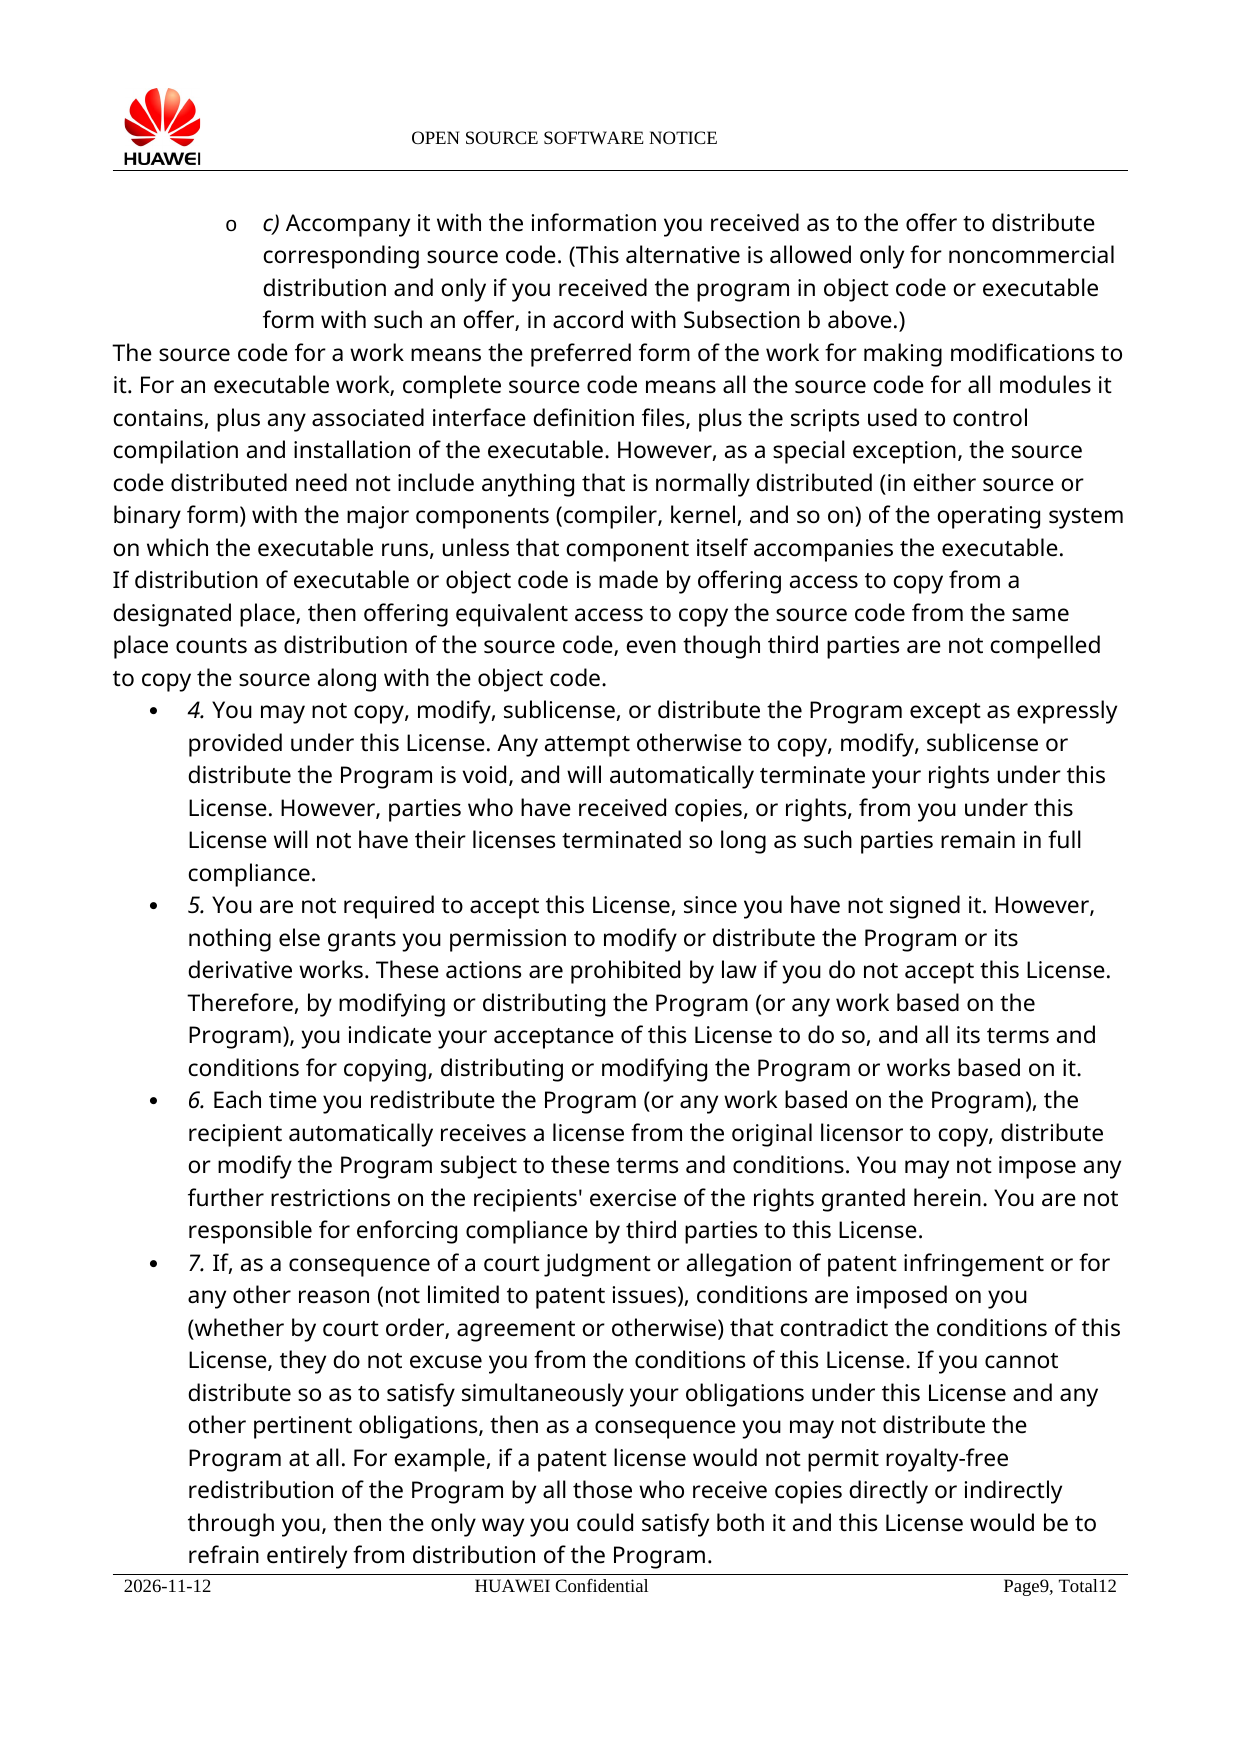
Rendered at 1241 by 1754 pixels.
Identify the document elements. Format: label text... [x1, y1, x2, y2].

list c) Accompany it with the information you received as to the offer to distribute corresponding source code. (This alternative is allowed only for noncommercial distribution and only if you received the program in object code or executable form with such an offer, in accord with Subsection b above.) [225, 206, 1128, 336]
text If distribution of executable or object code is made by offering access to copy from a designated place, then offering equivalent access to copy the source code from the same place counts as distribution of the source code, even though third parties are not compelled to copy the source along with the object code. [112, 564, 1128, 694]
picture [124, 88, 201, 165]
list 6. Each time you redistribute the Program (or any work based on the Program), the recipient automatically receives a license from the original licensor to copy, distribute or modify the Program subject to these terms and conditions. You may not impose any further restrictions on the recipients' exercise of the rights granted herein. You are not responsible for enforcing compliance by third parties to this License. [150, 1084, 1128, 1246]
list 5. You are not required to accept this License, since you have not signed it. However, nothing else grants you permission to modify or distribute the Program or its derivative works. These actions are prohibited by law if you do not accept this License. Therefore, by modifying or distributing the Program (or any work based on the Program), you indicate your acceptance of this License to do so, and all its terms and conditions for copying, distributing or modifying the Program or works based on it. [150, 889, 1128, 1084]
list 4. You may not copy, modify, sublicense, or distribute the Program except as expressly provided under this License. Any attempt otherwise to copy, modify, sublicense or distribute the Program is void, and will automatically terminate your rights under this License. However, parties who have received copies, or rights, from you under this License will not have their licenses terminated so long as such parties remain in full compliance. [150, 694, 1128, 889]
text The source code for a work means the preferred form of the work for making modifications to it. For an executable work, complete source code means all the source code for all modules it contains, plus any associated interface definition files, plus the scripts used to control compilation and installation of the executable. However, as a special exception, the source code distributed need not include anything that is normally distributed (in either source or binary form) with the major components (compiler, kernel, and so on) of the operating system on which the executable runs, unless that component itself accompanies the executable. [112, 336, 1128, 564]
list 7. If, as a consequence of a court judgment or allegation of patent infringement or for any other reason (not limited to patent issues), conditions are imposed on you (whether by court order, agreement or otherwise) that contradict the conditions of this License, they do not excuse you from the conditions of this License. If you cannot distribute so as to satisfy simultaneously your obligations under this License and any other pertinent obligations, then as a consequence you may not distribute the Program at all. For example, if a patent license would not permit royalty-free redistribution of the Program by all those who receive copies directly or indirectly through you, then the only way you could satisfy both it and this License would be to refrain entirely from distribution of the Program. [150, 1246, 1128, 1571]
